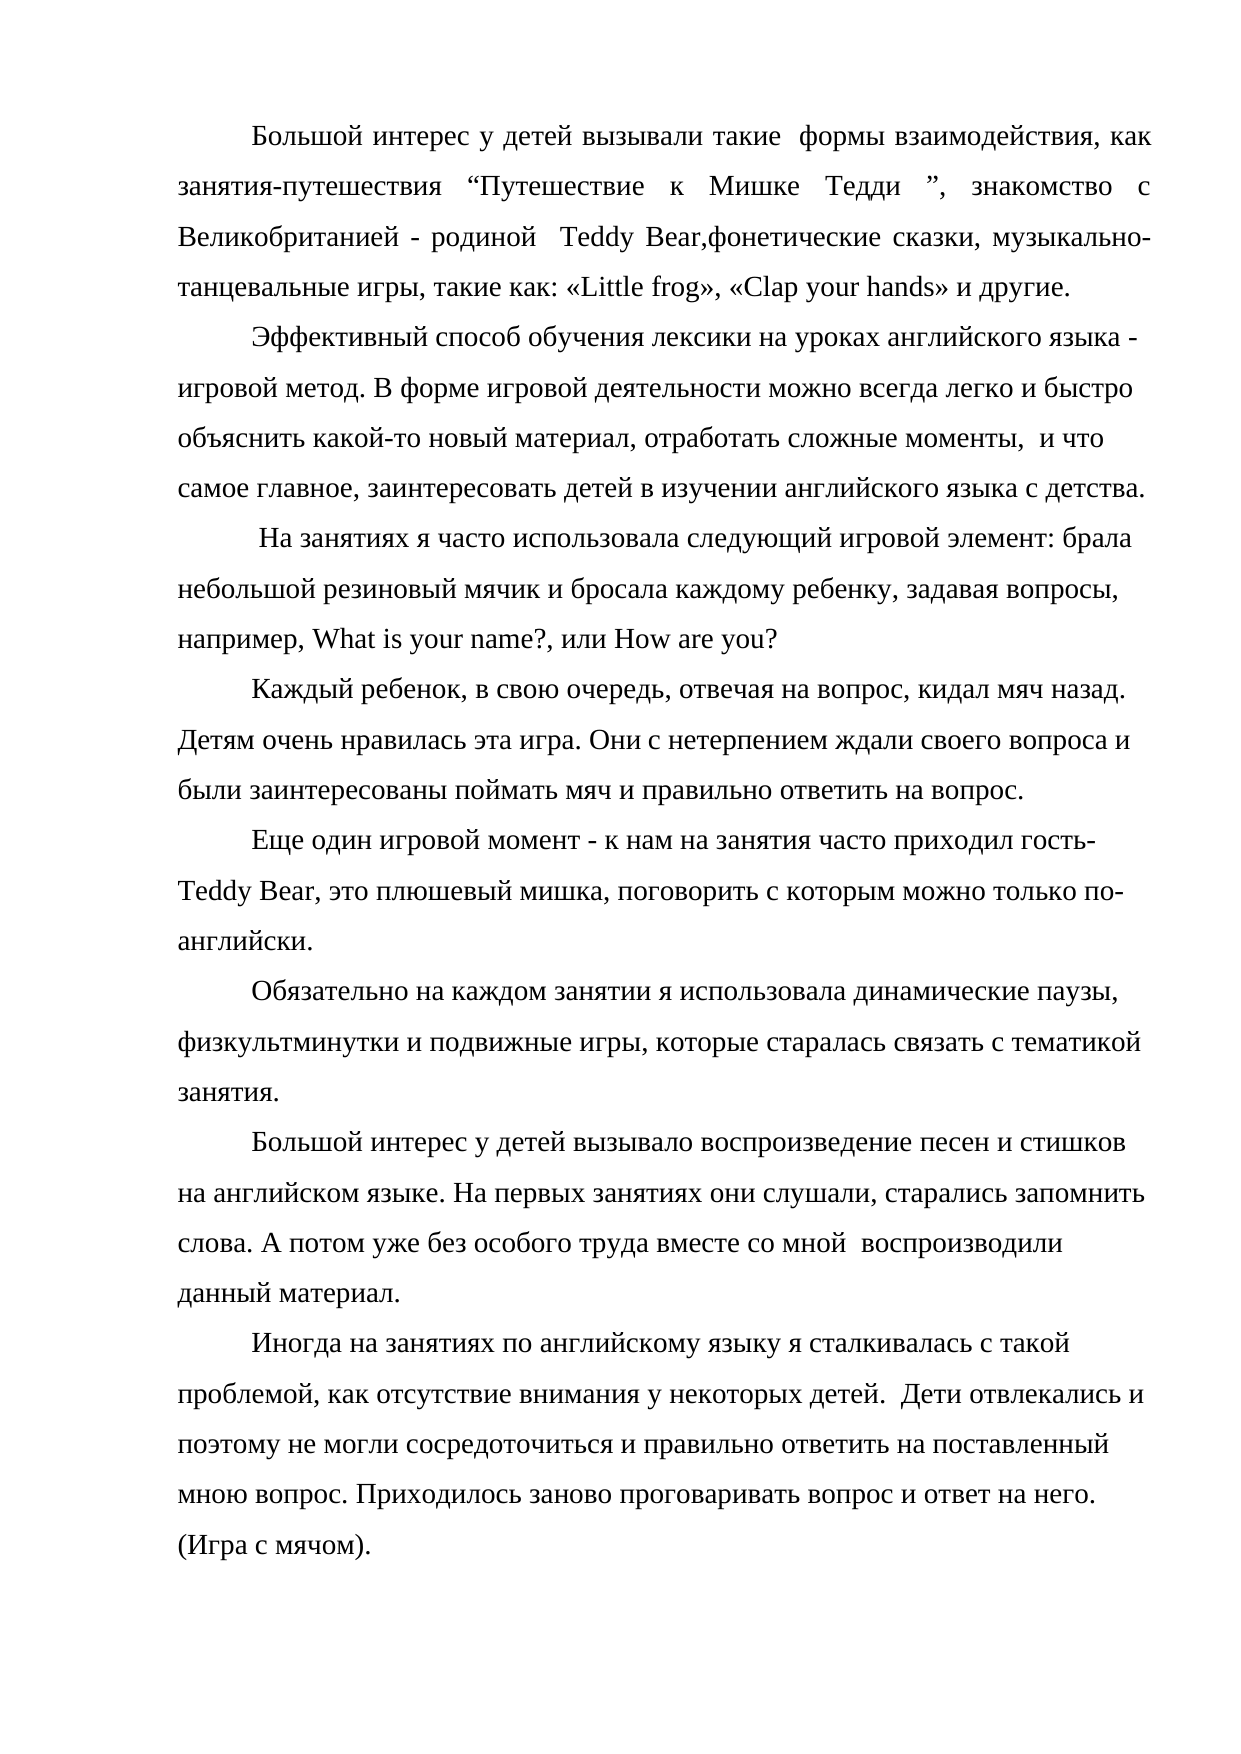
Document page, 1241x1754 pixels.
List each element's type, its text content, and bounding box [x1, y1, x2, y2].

text Каждый ребенок, в свою очередь, отвечая на вопрос, кидал мяч назад. Детям очень нравилась эта игра. Они с нетерпением ждали своего вопроса и были заинтересованы поймать мяч и правильно ответить на вопрос. [177, 672, 1152, 806]
text Обязательно на каждом занятии я использовала динамические паузы, физкультминутки и подвижные игры, которые старалась связать с тематикой занятия. [177, 973, 1152, 1108]
text Большой интерес у детей вызывало воспроизведение песен и стишков на английском языке. На первых занятиях они слушали, старались запомнить слова. А потом уже без особого труда вместе со мной воспроизводили данный материал. [177, 1124, 1152, 1309]
text Иногда на занятиях по английскому языку я сталкивалась с такой проблемой, как отсутствие внимания у некоторых детей. Дети отвлекались и поэтому не могли сосредоточиться и правильно ответить на поставленный мною вопрос. Приходилось заново проговаривать вопрос и ответ на него. (Игра с мячом). [177, 1326, 1152, 1560]
text Эффективный способ обучения лексики на уроках английского языка - игровой метод. В форме игровой деятельности можно всегда легко и быстро объяснить какой-то новый материал, отработать сложные моменты, и что самое главное, заинтересовать детей в изучении английского языка с детства. [177, 319, 1152, 504]
text На занятиях я часто использовала следующий игровой элемент: брала небольшой резиновый мячик и бросала каждому ребенку, задавая вопросы, например, What is your name?, или How are you? [177, 521, 1152, 655]
text Большой интерес у детей вызывали такие формы взаимодействия, как занятия-путешествия “Путешествие к Мишке Тедди ”, знакомство с Великобританией - родиной Teddy Bear,фонетические сказки, музыкально-танцевальные игры, такие как: «Little frog», «Clap your hands» и другие. [177, 118, 1152, 303]
text Еще один игровой момент - к нам на занятия часто приходил гость- Teddy Bear, это плюшевый мишка, поговорить с которым можно только по-английски. [177, 822, 1152, 957]
